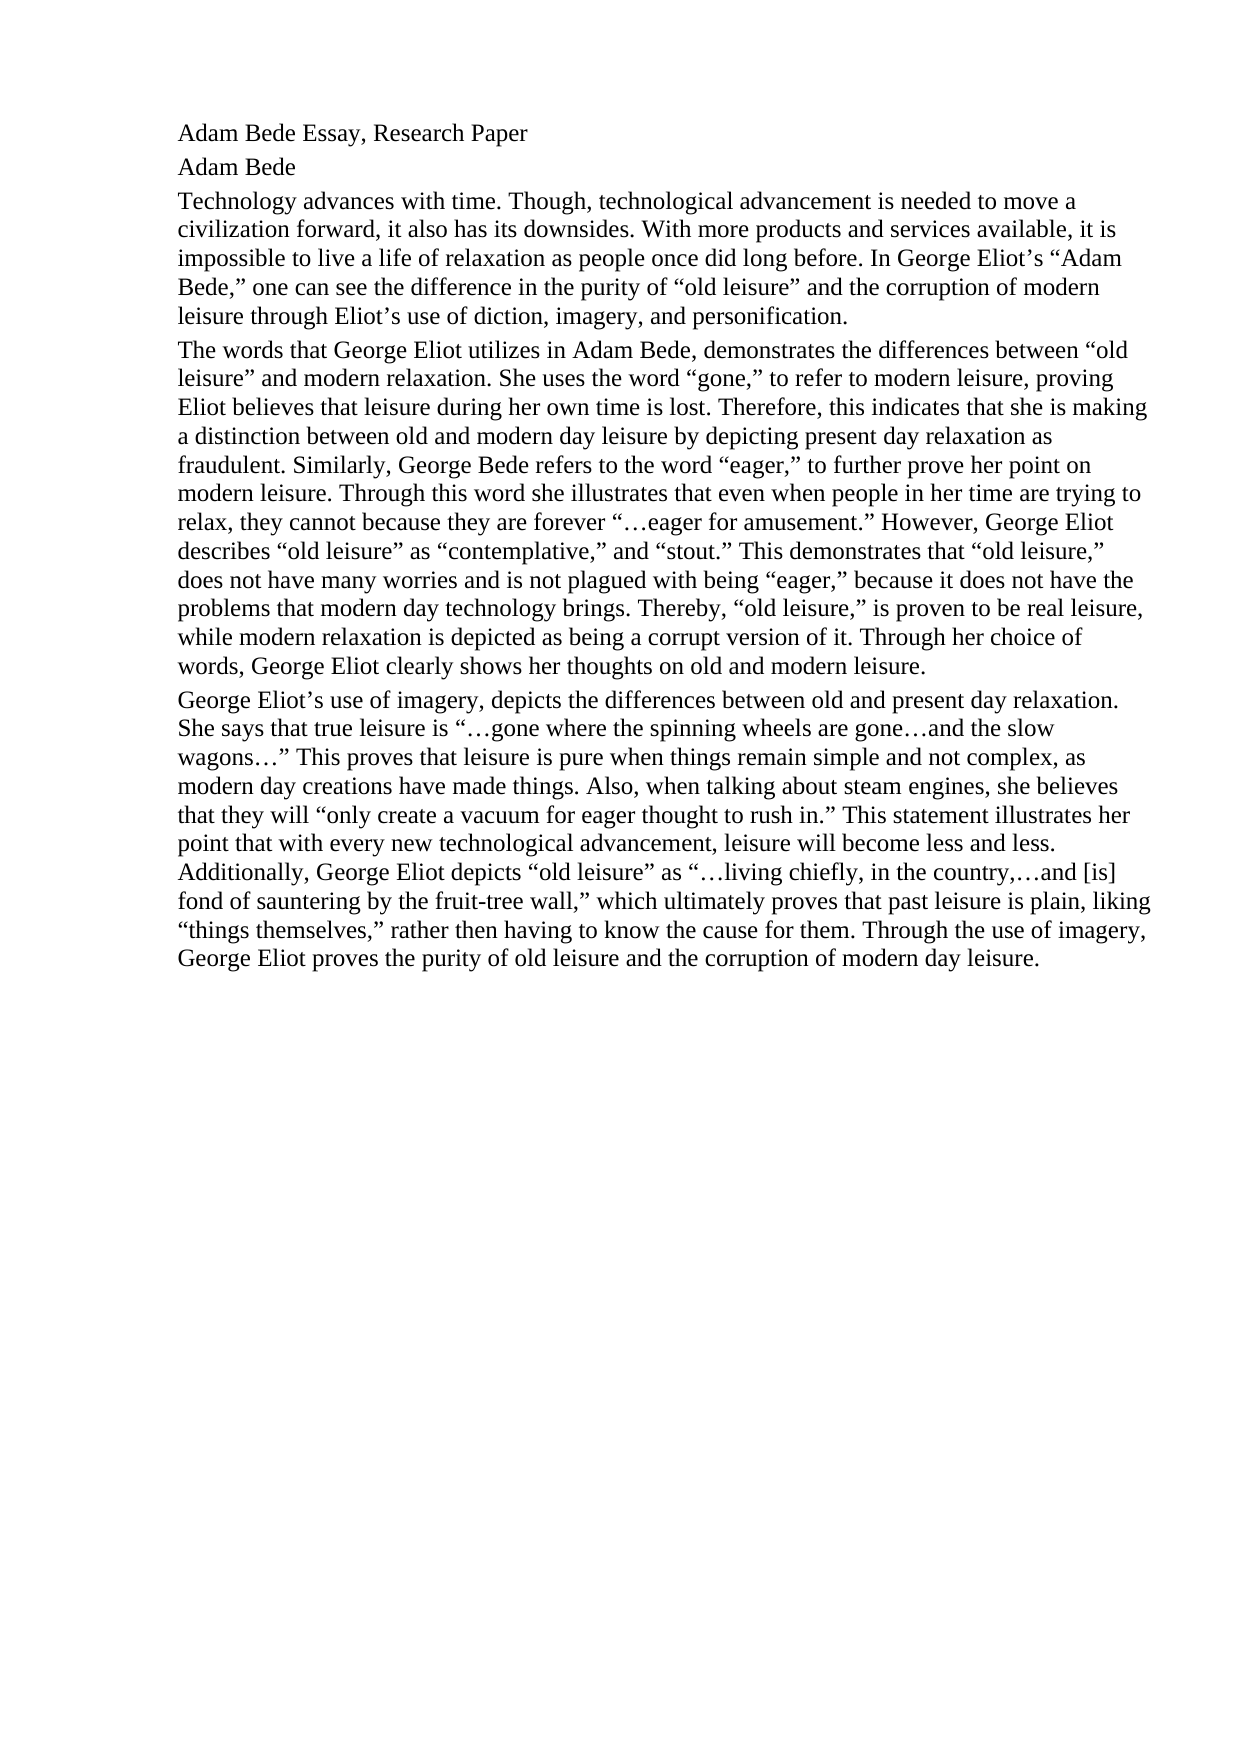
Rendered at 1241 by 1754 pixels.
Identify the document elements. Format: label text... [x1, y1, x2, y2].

text The words that George Eliot utilizes in Adam Bede, demonstrates the differences between “old leisure” and modern relaxation. She uses the word “gone,” to refer to modern leisure, proving Eliot believes that leisure during her own time is lost. Therefore, this indicates that she is making a distinction between old and modern day leisure by depicting present day relaxation as fraudulent. Similarly, George Bede refers to the word “eager,” to further prove her point on modern leisure. Through this word she illustrates that even when people in her time are trying to relax, they cannot because they are forever “…eager for amusement.” However, George Eliot describes “old leisure” as “contemplative,” and “stout.” This demonstrates that “old leisure,” does not have many worries and is not plagued with being “eager,” because it does not have the problems that modern day technology brings. Thereby, “old leisure,” is proven to be real leisure, while modern relaxation is depicted as being a corrupt version of it. Through her choice of words, George Eliot clearly shows her thoughts on old and modern leisure. [177, 335, 1152, 680]
text George Eliot’s use of imagery, depicts the differences between old and present day relaxation. She says that true leisure is “…gone where the spinning wheels are gone…and the slow wagons…” This proves that leisure is pure when things remain simple and not complex, as modern day creations have made things. Also, when talking about steam engines, she believes that they will “only create a vacuum for eager thought to rush in.” This statement illustrates her point that with every new technological advancement, leisure will become less and less. Additionally, George Eliot depicts “old leisure” as “…living chiefly, in the country,…and [is] fond of sauntering by the fruit-tree wall,” which ultimately proves that past leisure is plain, liking “things themselves,” rather then having to know the cause for them. Through the use of imagery, George Eliot proves the purity of old leisure and the corruption of modern day leisure. [177, 685, 1152, 972]
text Technology advances with time. Though, technological advancement is needed to move a civilization forward, it also has its downsides. With more products and services available, it is impossible to live a life of relaxation as people once did long before. In George Eliot’s “Adam Bede,” one can see the difference in the purity of “old leisure” and the corruption of modern leisure through Eliot’s use of diction, imagery, and personification. [177, 186, 1152, 329]
text Adam Bede [177, 152, 1152, 181]
text Adam Bede Essay, Research Paper [177, 118, 1152, 147]
